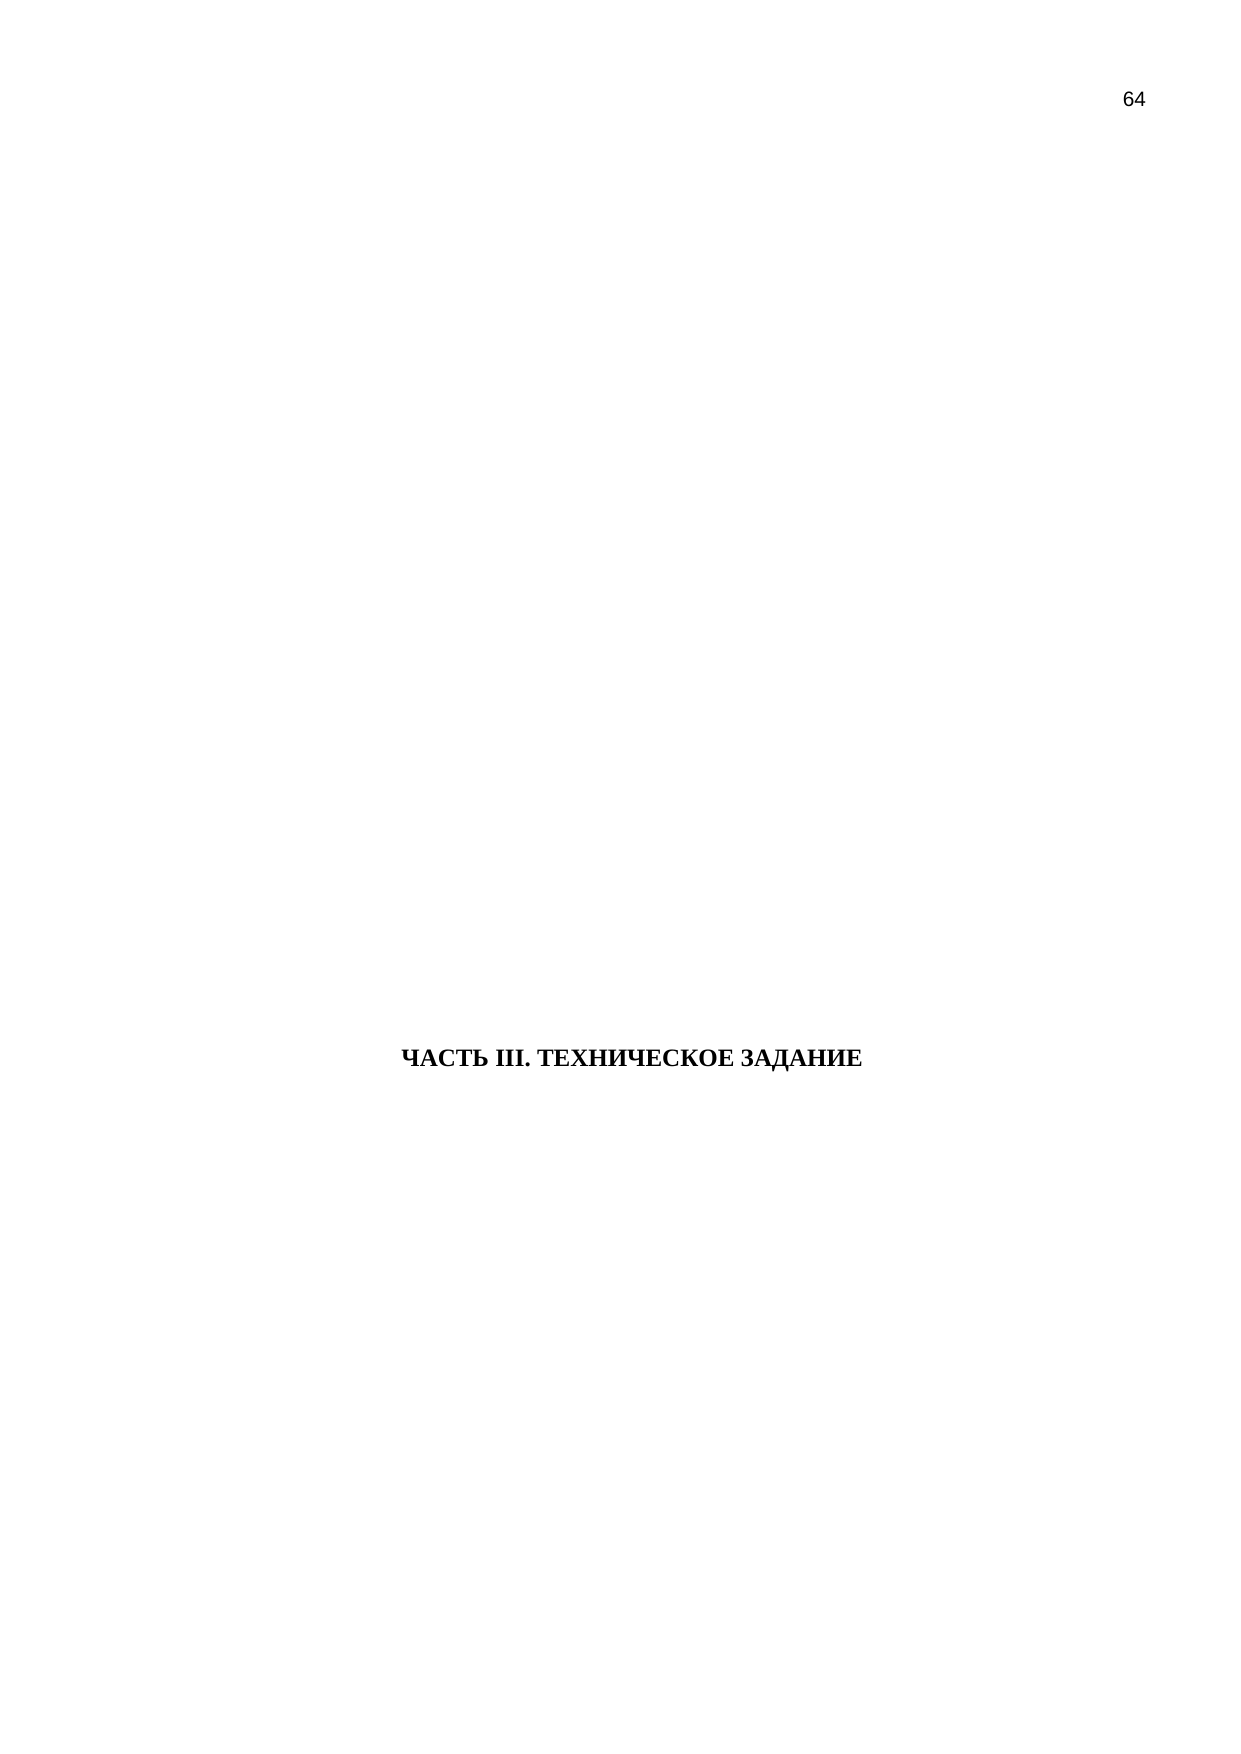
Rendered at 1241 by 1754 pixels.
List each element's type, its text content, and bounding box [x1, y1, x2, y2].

text ЧАСТЬ III. ТЕХНИЧЕСКОЕ ЗАДАНИЕ [118, 1043, 1146, 1072]
